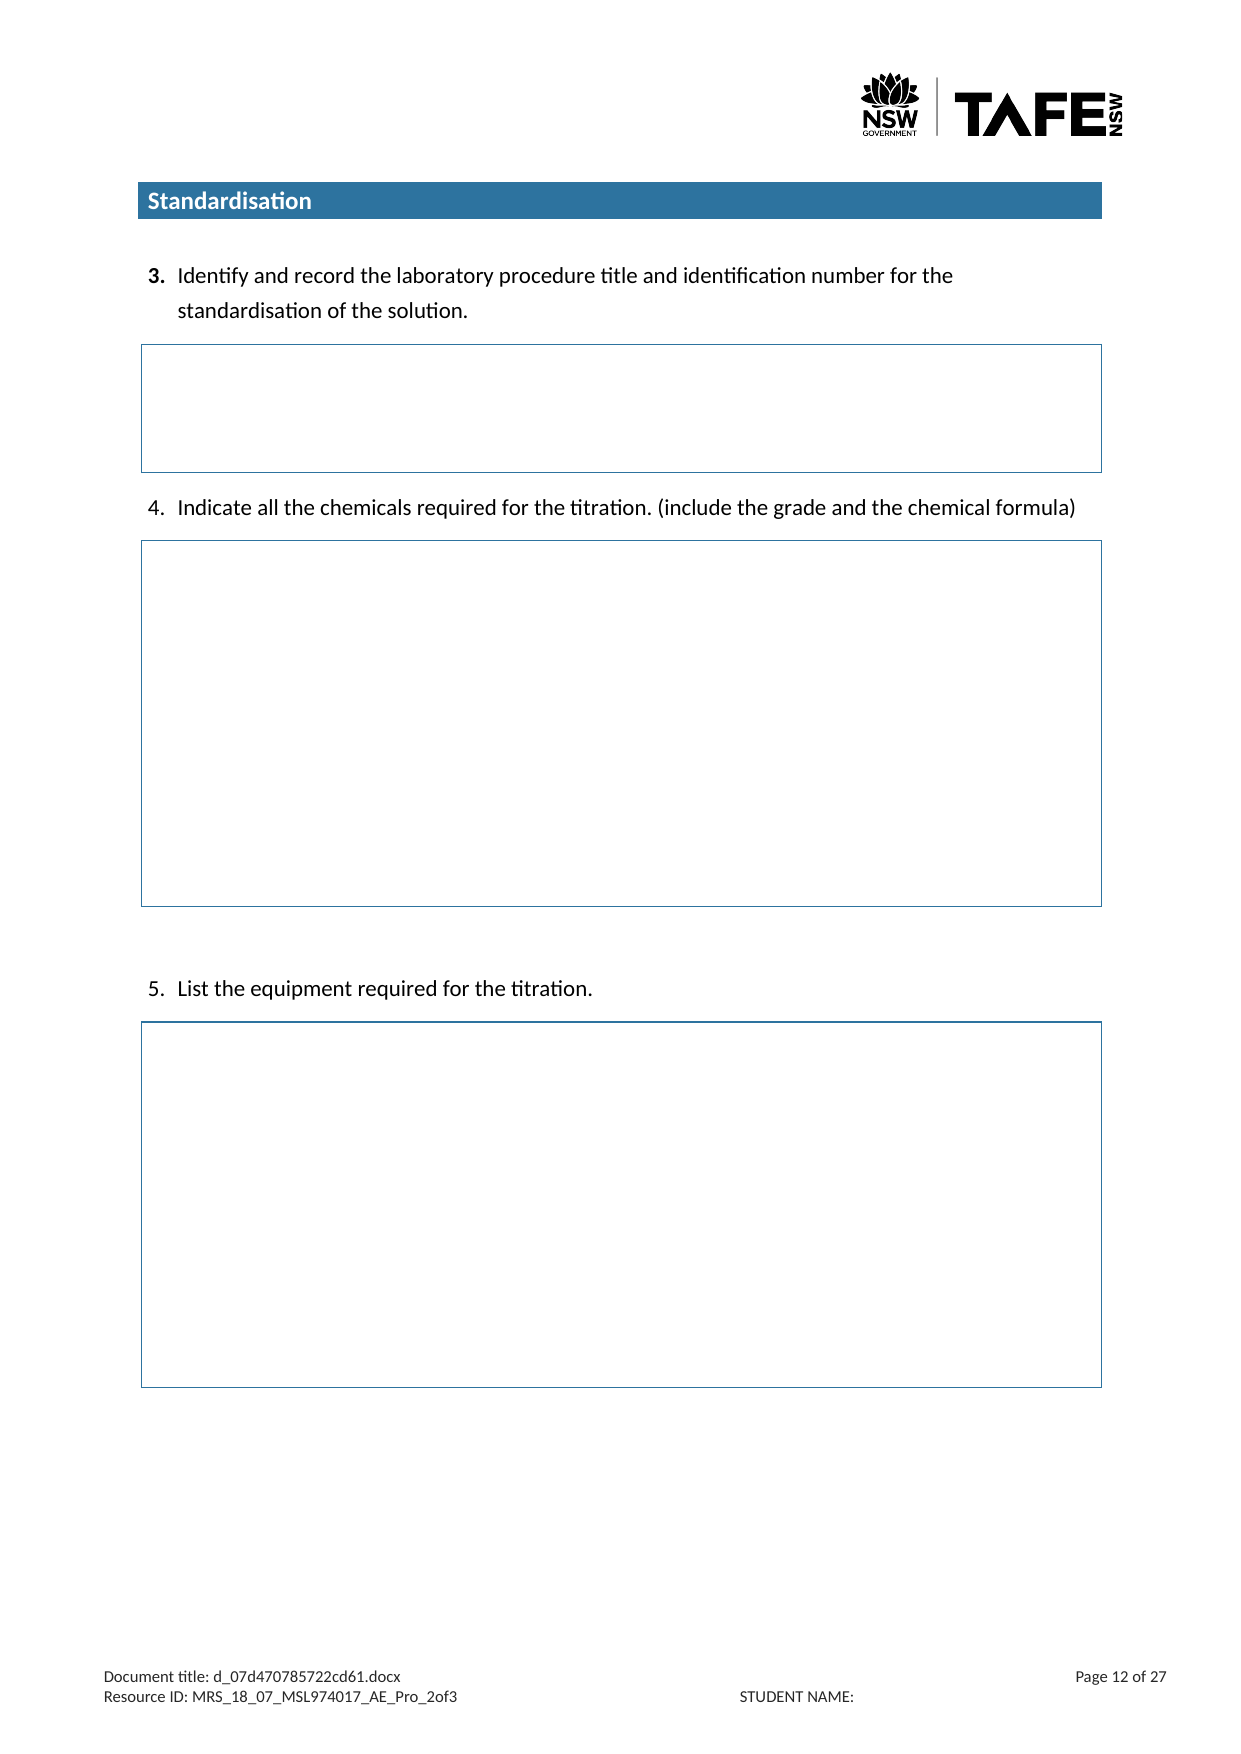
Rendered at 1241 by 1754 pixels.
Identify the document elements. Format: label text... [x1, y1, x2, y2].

list Standardisation [139, 183, 1101, 218]
list Identify and record the laboratory procedure title and identification number for the standardisation of the solution. [148, 261, 1092, 324]
list Indicate all the chemicals required for the titration. (include the grade and the chemical formula) [148, 493, 1092, 521]
list List the equipment required for the titration. [148, 974, 1092, 1002]
picture [861, 71, 1123, 137]
